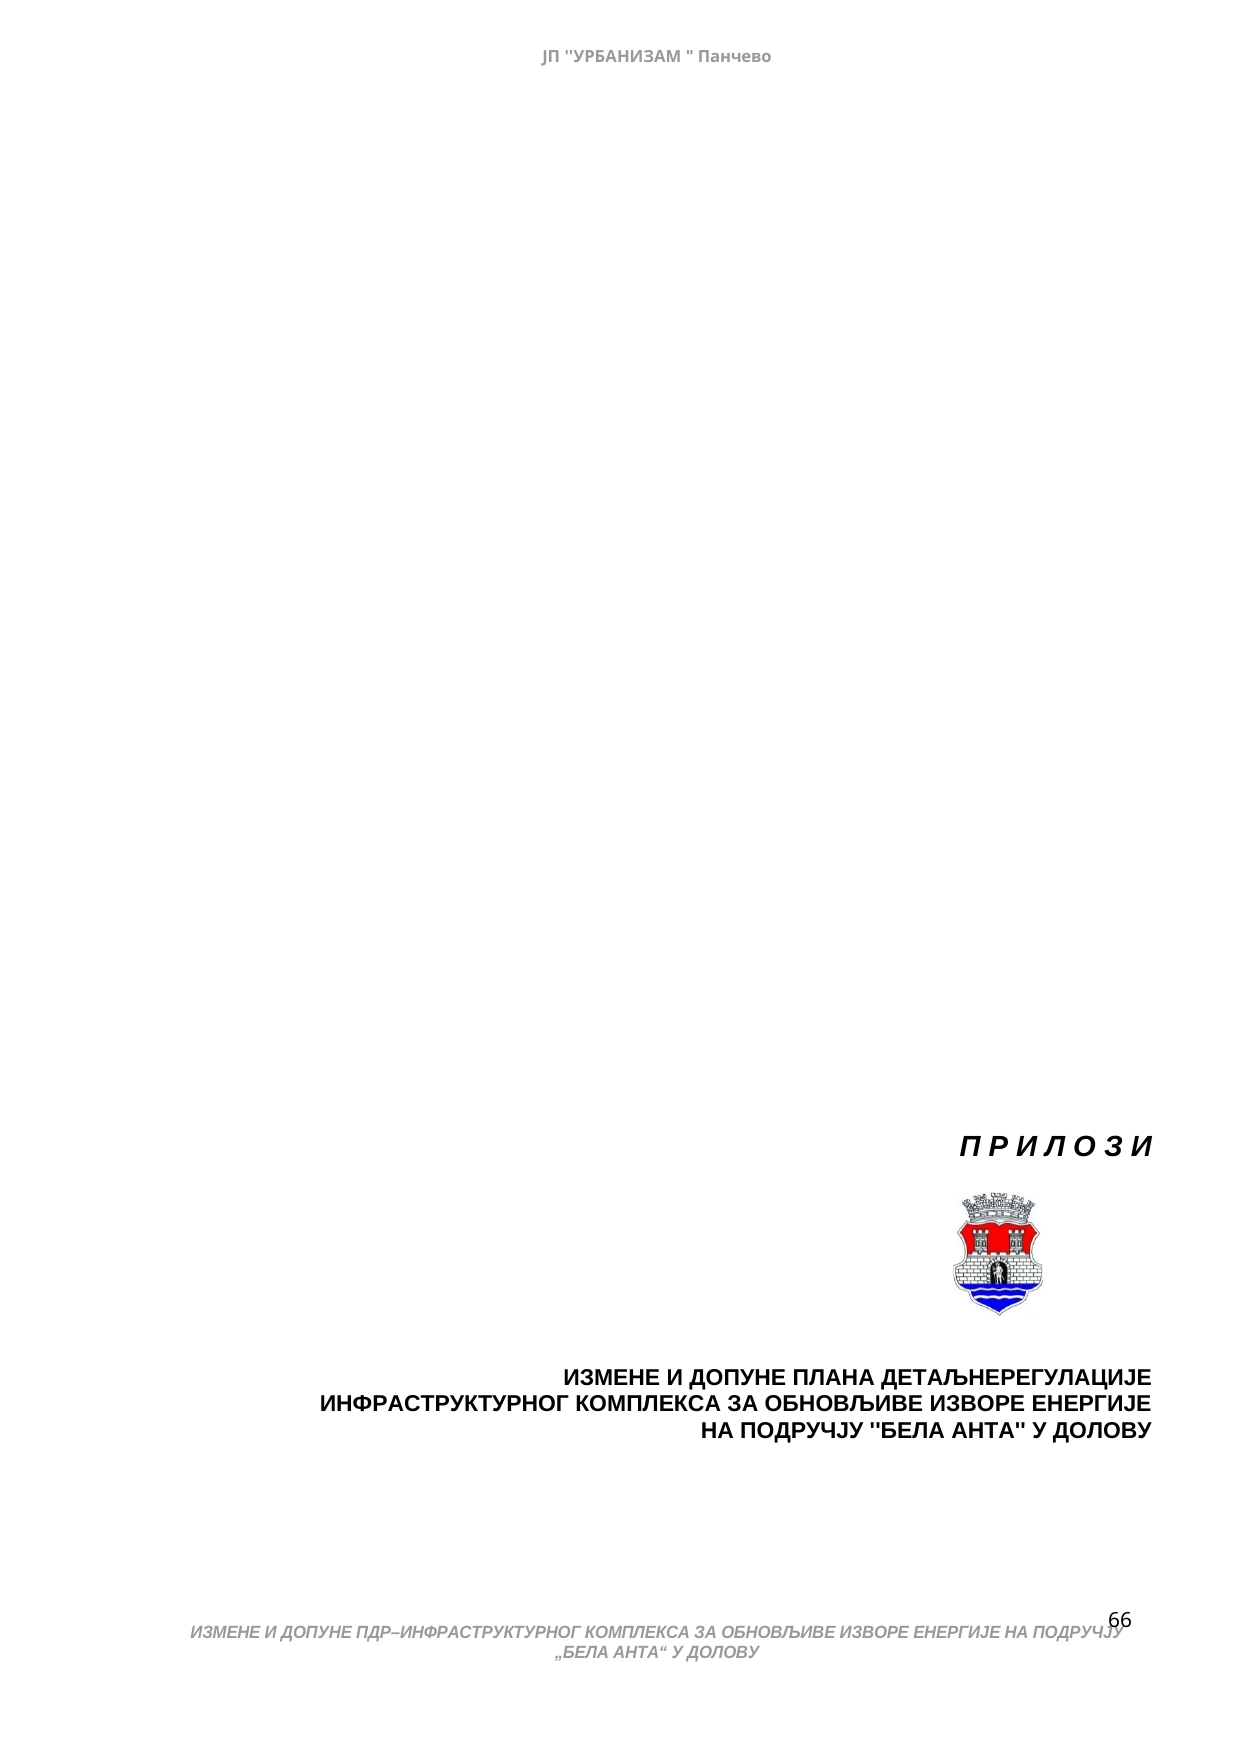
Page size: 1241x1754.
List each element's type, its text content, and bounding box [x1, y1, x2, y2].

text П Р И Л О З И [162, 1129, 1152, 1163]
text НА ПОДРУЧЈУ ''БЕЛА АНТА'' У ДОЛОВУ [162, 1417, 1152, 1443]
picture [951, 1192, 1042, 1314]
text ИЗМЕНЕ И ДОПУНЕ ПЛАНА ДЕТАЉНЕРЕГУЛАЦИЈЕ [162, 1364, 1152, 1390]
text ИНФРАСТРУКТУРНОГ КОМПЛЕКСА ЗА ОБНОВЉИВЕ ИЗВОРЕ ЕНЕРГИЈЕ [162, 1390, 1152, 1417]
